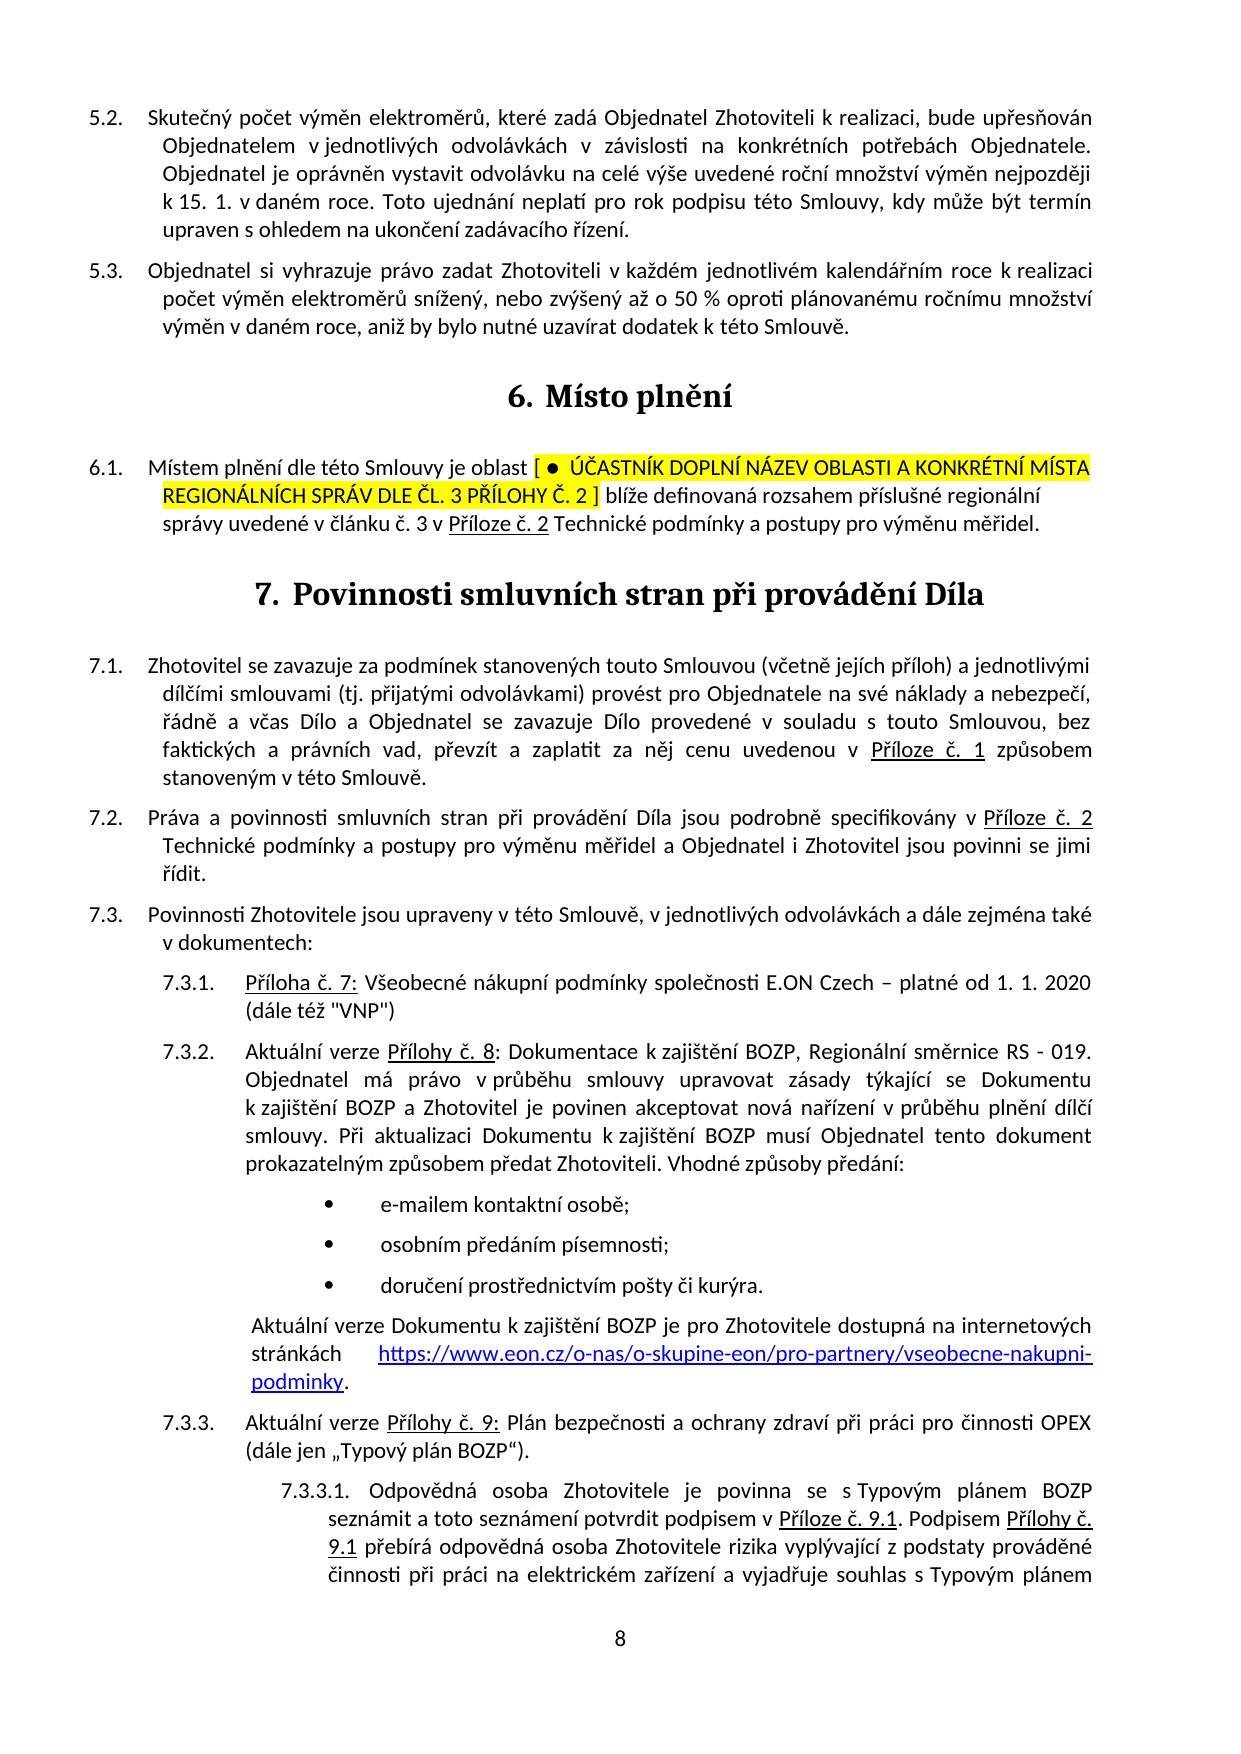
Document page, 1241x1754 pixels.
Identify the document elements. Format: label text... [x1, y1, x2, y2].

text Aktuální verze Dokumentu k zajištění BOZP je pro Zhotovitele dostupná na internetových stránkách https://www.eon.cz/o-nas/o-skupine-eon/pro-partnery/vseobecne-nakupni-podminky. [251, 1311, 1093, 1395]
list Aktuální verze Přílohy č. 8: Dokumentace k zajištění BOZP, Regionální směrnice RS - 019. Objednatel má právo v průběhu smlouvy upravovat zásady týkající se Dokumentu k zajištění BOZP a Zhotovitel je povinen akceptovat nová nařízení v průběhu plnění dílčí smlouvy. Při aktualizaci Dokumentu k zajištění BOZP musí Objednatel tento dokument prokazatelným způsobem předat Zhotoviteli. Vhodné způsoby předání: [162, 1037, 1093, 1177]
subtitle Objednatel si vyhrazuje právo zadat Zhotoviteli v každém jednotlivém kalendářním roce k realizaci počet výměn elektroměrů snížený, nebo zvýšený až o 50 % oproti plánovanému ročnímu množství výměn v daném roce, aniž by bylo nutné uzavírat dodatek k této Smlouvě. [88, 256, 1093, 340]
list Zhotovitel se zavazuje za podmínek stanovených touto Smlouvou (včetně jejích příloh) a jednotlivými dílčími smlouvami (tj. přijatými odvolávkami) provést pro Objednatele na své náklady a nebezpečí, řádně a včas Dílo a Objednatel se zavazuje Dílo provedené v souladu s touto Smlouvou, bez faktických a právních vad, převzít a zaplatit za něj cenu uvedenou v Příloze č. 1 způsobem stanoveným v této Smlouvě. [88, 651, 1093, 791]
list doručení prostřednictvím pošty či kurýra. [325, 1271, 1093, 1299]
subtitle Skutečný počet výměn elektroměrů, které zadá Objednatel Zhotoviteli k realizaci, bude upřesňován Objednatelem v jednotlivých odvolávkách v závislosti na konkrétních potřebách Objednatele. Objednatel je oprávněn vystavit odvolávku na celé výše uvedené roční množství výměn nejpozději k 15. 1. v daném roce. Toto ujednání neplatí pro rok podpisu této Smlouvy, kdy může být termín upraven s ohledem na ukončení zadávacího řízení. [88, 103, 1093, 243]
subtitle Místo plnění [148, 378, 1093, 416]
list e-mailem kontaktní osobě; [325, 1190, 1093, 1218]
list Příloha č. 7: Všeobecné nákupní podmínky společnosti E.ON Czech – platné od 1. 1. 2020 (dále též "VNP") [162, 968, 1093, 1024]
list Místem plnění dle této Smlouvy je oblast [ ● ÚČASTNÍK DOPLNÍ NÁZEV OBLASTI A KONKRÉTNÍ MÍSTA REGIONÁLNÍCH SPRÁV DLE ČL. 3 PŘÍLOHY Č. 2 ] blíže definovaná rozsahem příslušné regionální správy uvedené v článku č. 3 v Příloze č. 2 Technické podmínky a postupy pro výměnu měřidel. [88, 453, 1093, 537]
subtitle Povinnosti smluvních stran při provádění Díla [148, 575, 1093, 613]
list Práva a povinnosti smluvních stran při provádění Díla jsou podrobně specifikovány v Příloze č. 2 Technické podmínky a postupy pro výměnu měřidel a Objednatel i Zhotovitel jsou povinni se jimi řídit. [88, 803, 1093, 887]
list osobním předáním písemnosti; [325, 1230, 1093, 1258]
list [281, 1476, 1093, 1588]
list Aktuální verze Přílohy č. 9: Plán bezpečnosti a ochrany zdraví při práci pro činnosti OPEX (dále jen „Typový plán BOZP“). [162, 1408, 1093, 1464]
list Povinnosti Zhotovitele jsou upraveny v této Smlouvě, v jednotlivých odvolávkách a dále zejména také v dokumentech: [88, 900, 1093, 956]
